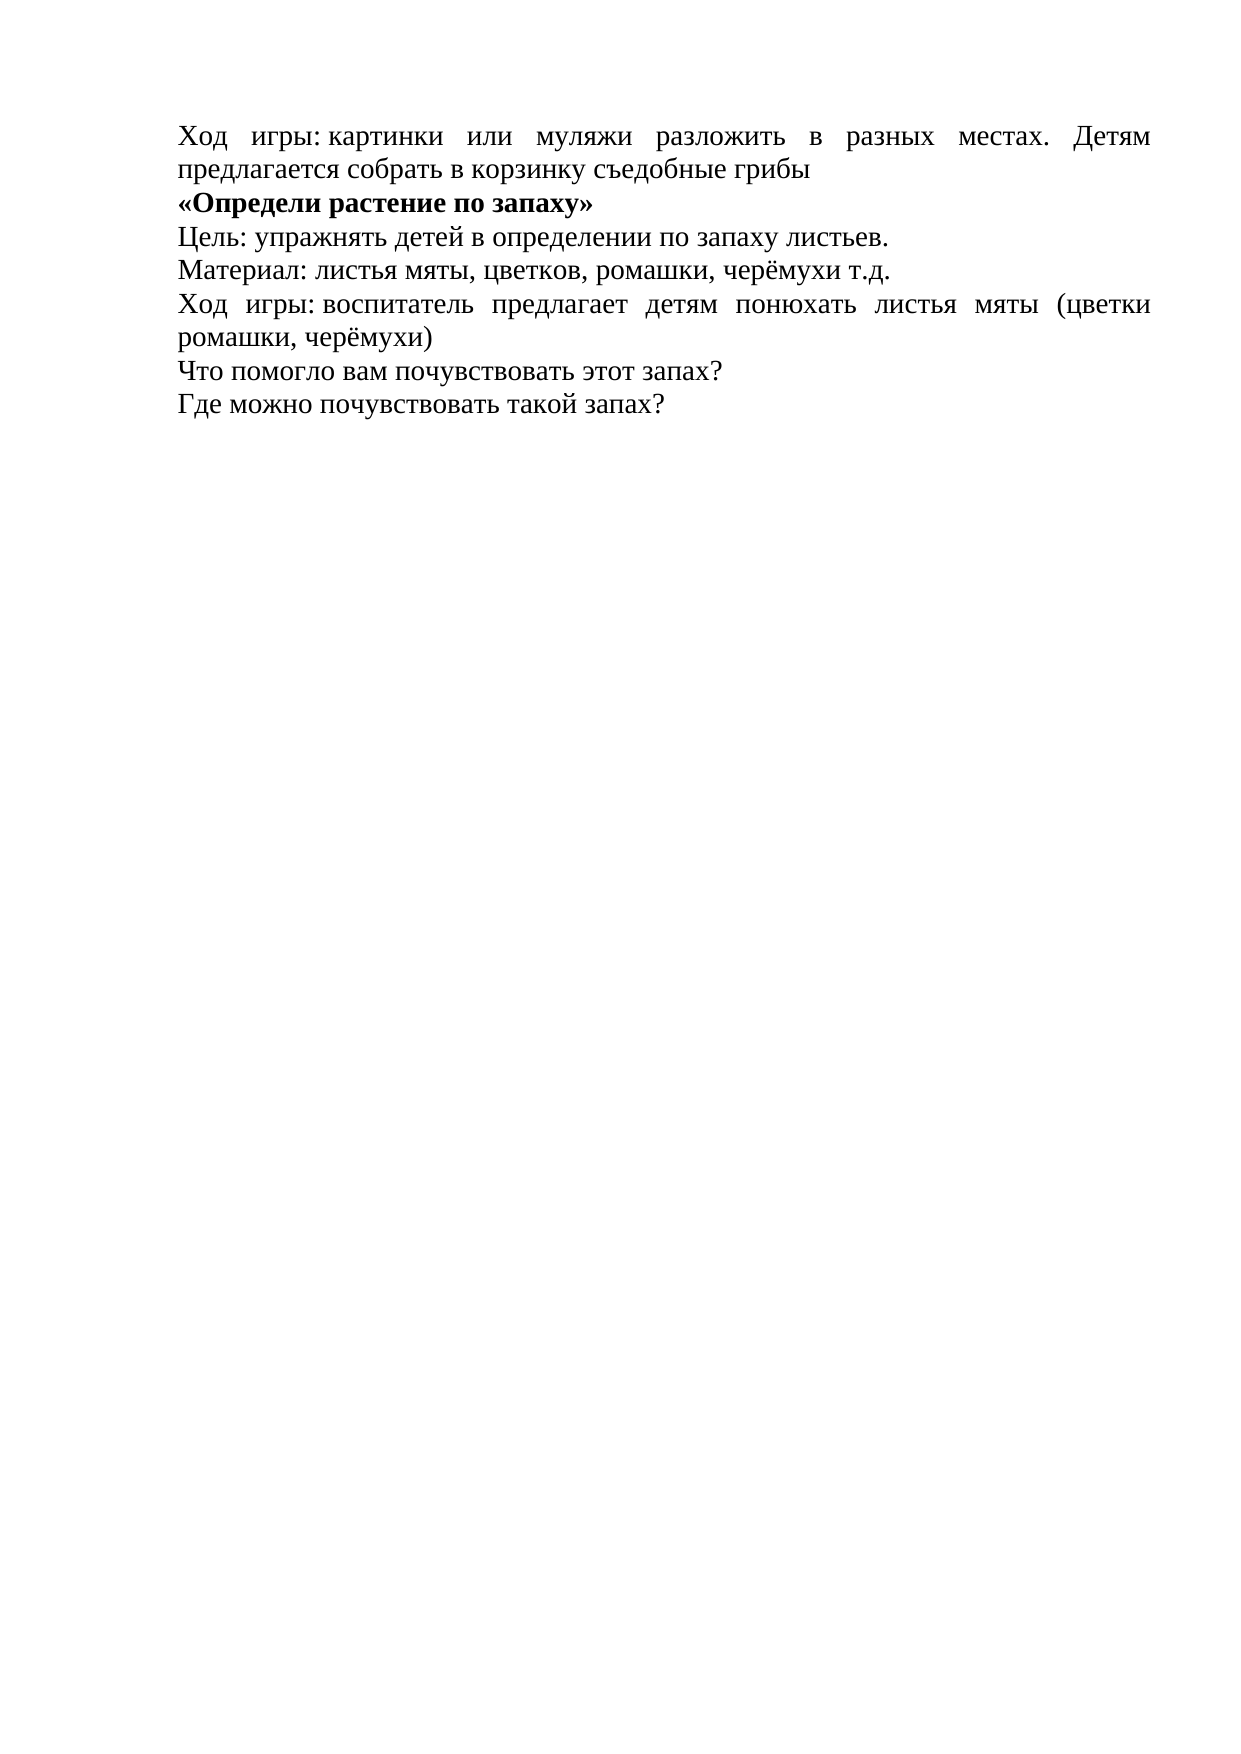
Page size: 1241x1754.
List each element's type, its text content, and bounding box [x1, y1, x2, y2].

text Материал: листья мяты, цветков, ромашки, черёмухи т.д. [177, 252, 1152, 286]
text «Определи растение по запаху» [177, 185, 1152, 219]
text Ход игры: воспитатель предлагает детям понюхать листья мяты (цветки ромашки, черёмухи) [177, 286, 1152, 353]
text Цель: упражнять детей в определении по запаху листьев. [177, 219, 1152, 252]
text Что помогло вам почувствовать этот запах? [177, 353, 1152, 386]
text Ход игры: картинки или муляжи разложить в разных местах. Детям предлагается собрать в корзинку съедобные грибы [177, 118, 1152, 185]
text Где можно почувствовать такой запах? [177, 386, 1152, 420]
